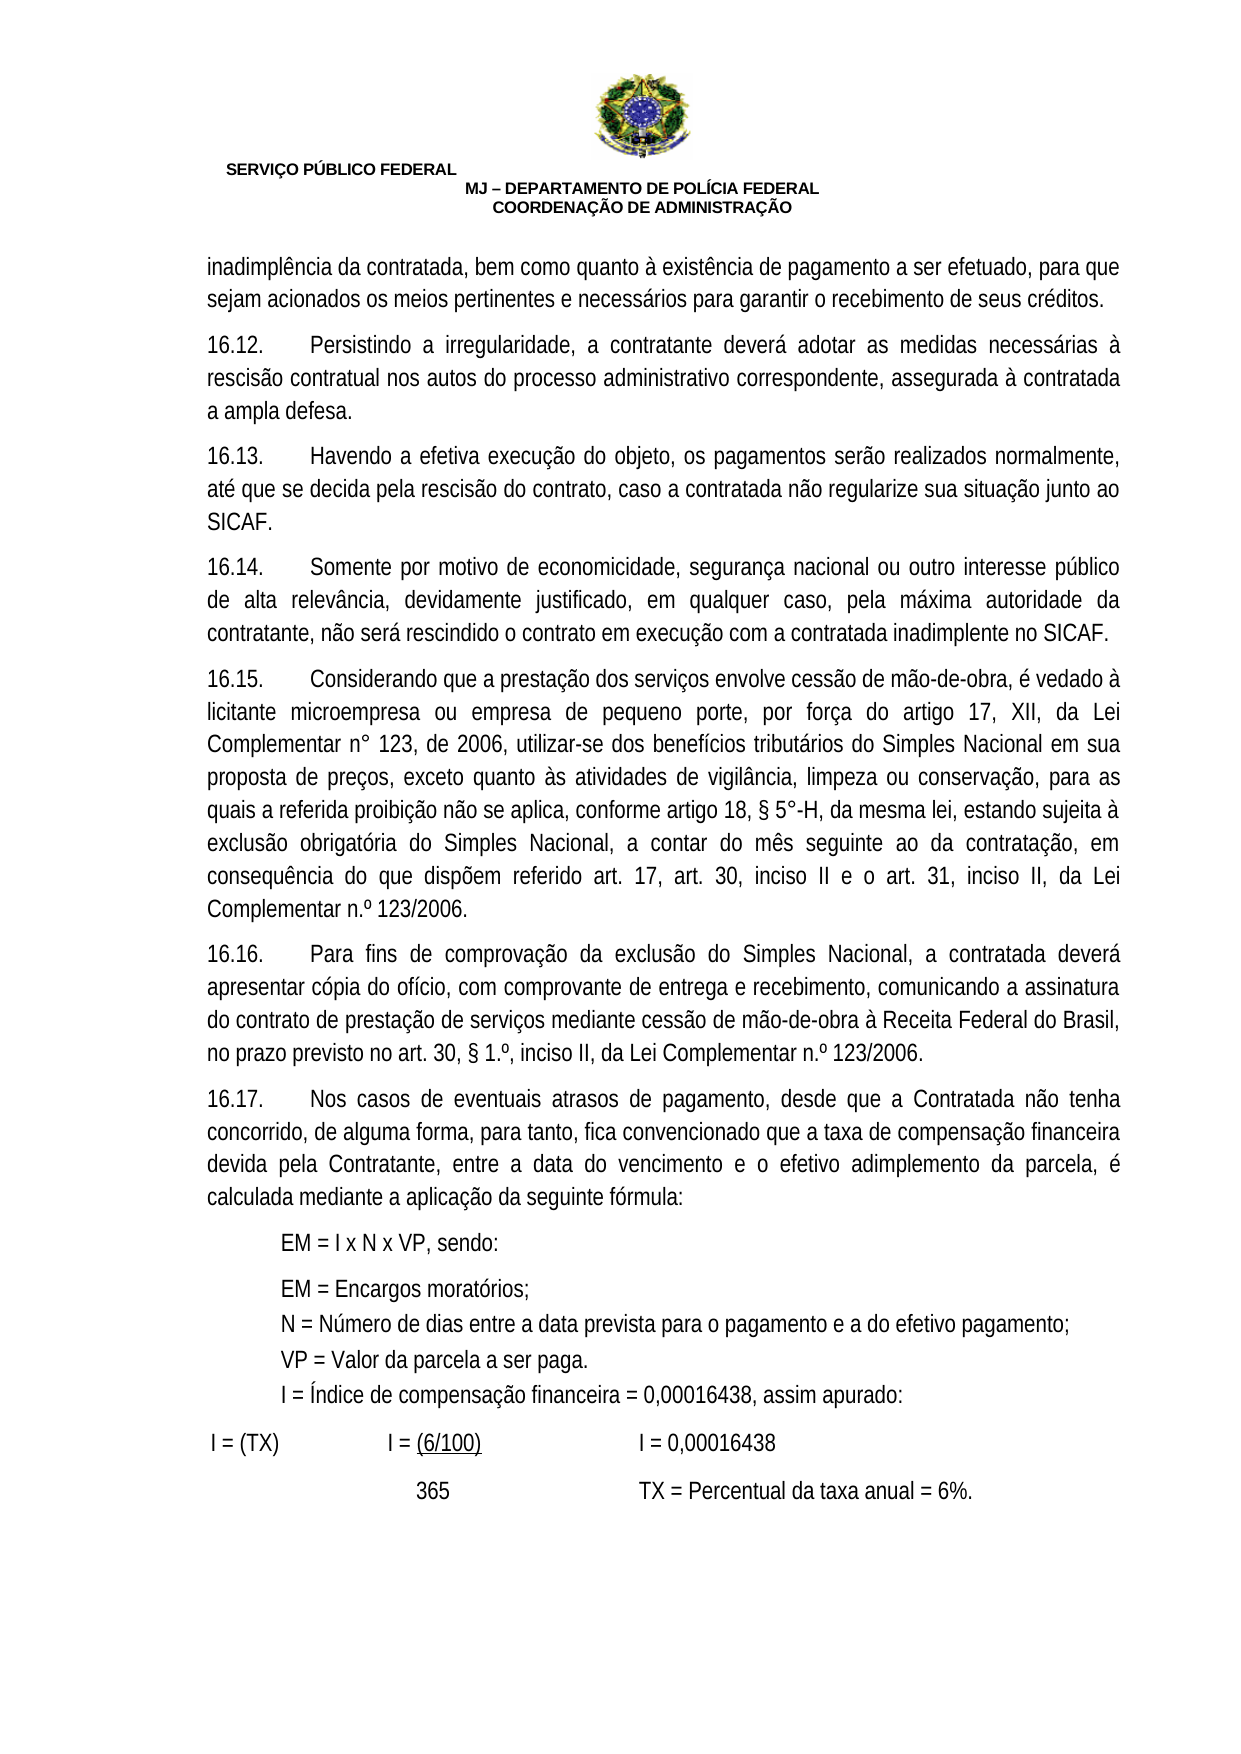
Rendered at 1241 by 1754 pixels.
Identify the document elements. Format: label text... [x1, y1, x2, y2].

list Persistindo a irregularidade, a contratante deverá adotar as medidas necessárias à rescisão contratual nos autos do processo administrativo correspondente, assegurada à contratada a ampla defesa. [207, 330, 1122, 424]
table_header I = 0,00016438 TX = Percentual da taxa anual = 6%. [631, 1411, 1021, 1554]
text N = Número de dias entre a data prevista para o pagamento e a do efetivo pagamento; [162, 1304, 1122, 1340]
list Somente por motivo de economicidade, segurança nacional ou outro interesse público de alta relevância, devidamente justificado, em qualquer caso, pela máxima autoridade da contratante, não será rescindido o contrato em execução com a contratada inadimplente no SICAF. [207, 552, 1122, 647]
text EM = Encargos moratórios; [162, 1269, 1122, 1304]
list Considerando que a prestação dos serviços envolve cessão de mão-de-obra, é vedado à licitante microempresa ou empresa de pequeno porte, por força do artigo 17, XII, da Lei Complementar n° 123, de 2006, utilizar-se dos benefícios tributários do Simples Nacional em sua proposta de preços, exceto quanto às atividades de vigilância, limpeza ou conservação, para as quais a referida proibição não se aplica, conforme artigo 18, § 5°-H, da mesma lei, estando sujeita à exclusão obrigatória do Simples Nacional, a contar do mês seguinte ao da contratação, em consequência do que dispõem referido art. 17, art. 30, inciso II e o art. 31, inciso II, da Lei Complementar n.º 123/2006. [207, 663, 1122, 923]
table_header I = (6/100) 365 [380, 1411, 631, 1554]
text EM = I x N x VP, sendo: [162, 1228, 1122, 1256]
list Havendo a efetiva execução do objeto, os pagamentos serão realizados normalmente, até que se decida pela rescisão do contrato, caso a contratada não regularize sua situação junto ao SICAF. [207, 441, 1122, 536]
list Para fins de comprovação da exclusão do Simples Nacional, a contratada deverá apresentar cópia do ofício, com comprovante de entrega e recebimento, comunicando a assinatura do contrato de prestação de serviços mediante cessão de mão-de-obra à Receita Federal do Brasil, no prazo previsto no art. 30, § 1.º, inciso II, da Lei Complementar n.º 123/2006. [207, 939, 1122, 1067]
text VP = Valor da parcela a ser paga. [162, 1340, 1122, 1375]
list Nos casos de eventuais atrasos de pagamento, desde que a Contratada não tenha concorrido, de alguma forma, para tanto, fica convencionado que a taxa de compensação financeira devida pela Contratante, entre a data do vencimento e o efetivo adimplemento da parcela, é calculada mediante a aplicação da seguinte fórmula: [207, 1083, 1122, 1211]
table_header I = (TX) [203, 1411, 380, 1554]
text I = Índice de compensação financeira = 0,00016438, assim apurado: [162, 1375, 1122, 1411]
